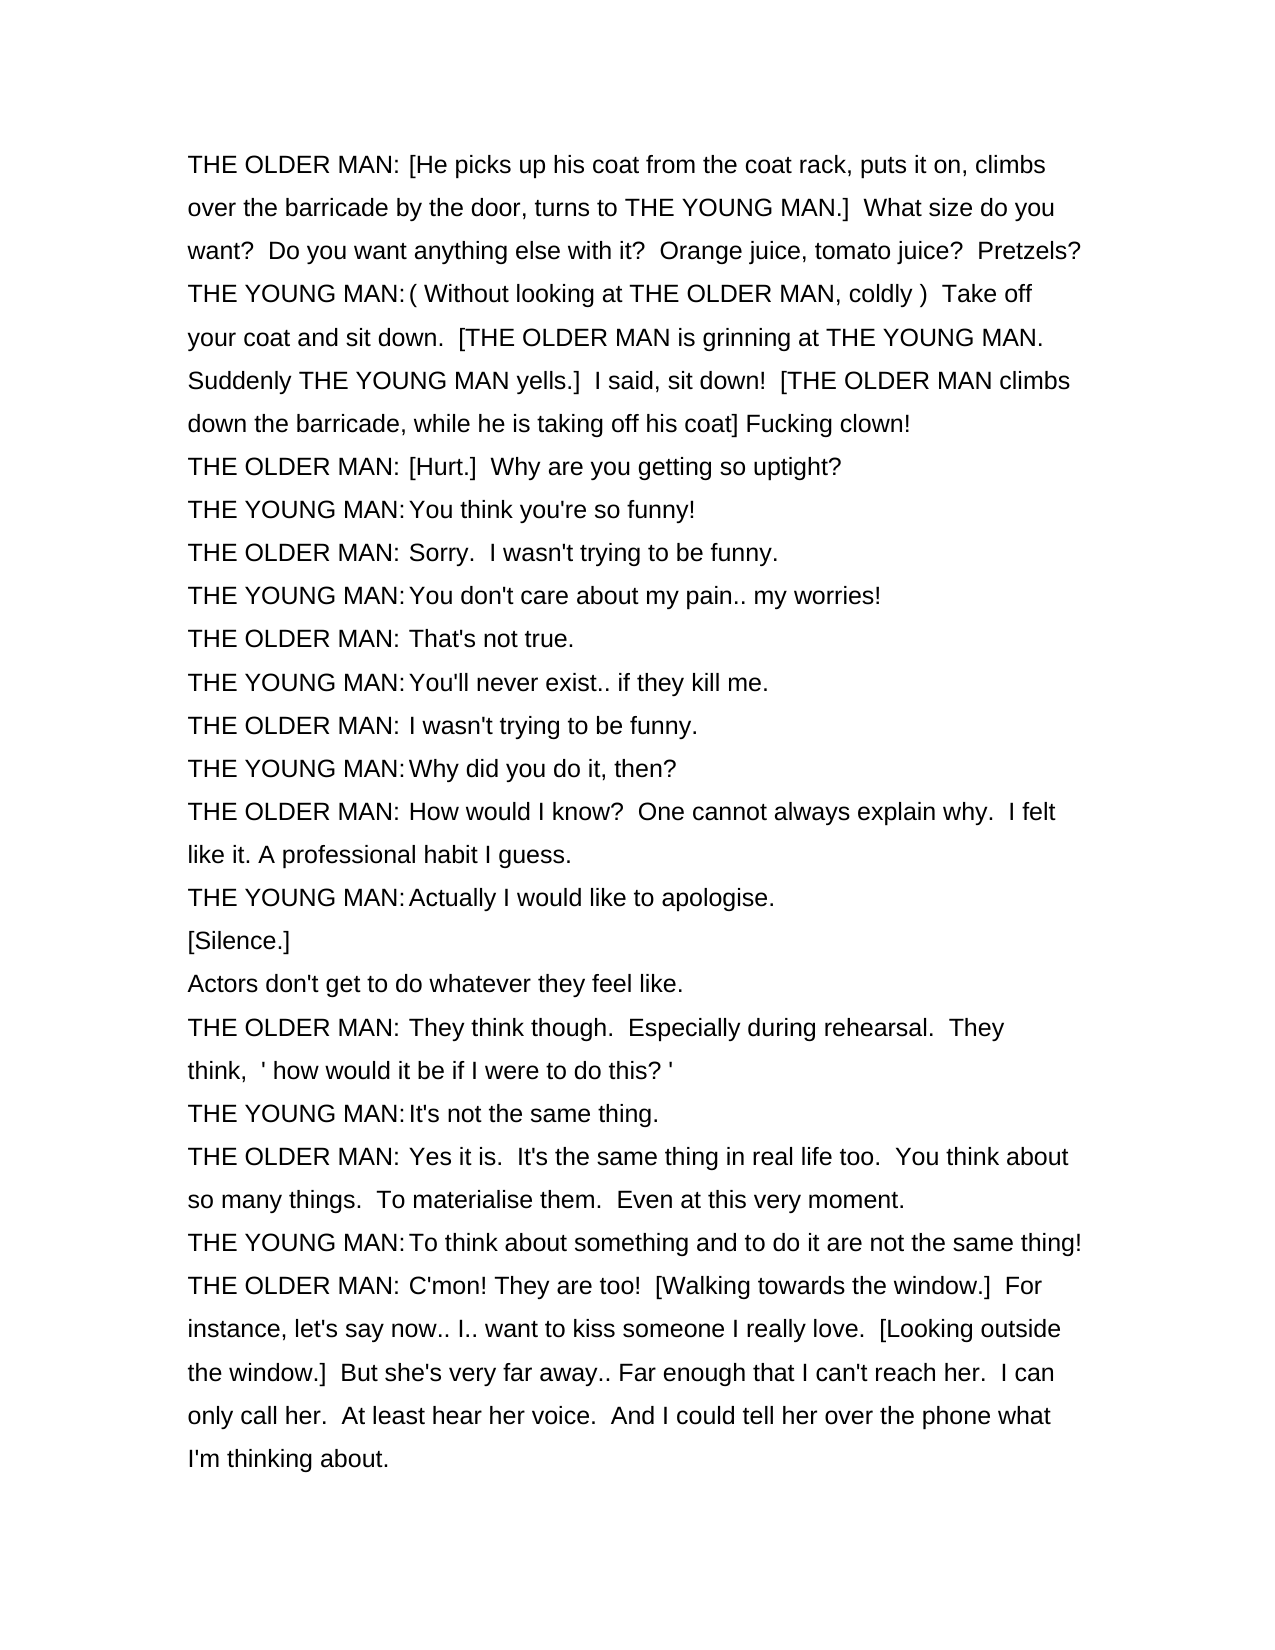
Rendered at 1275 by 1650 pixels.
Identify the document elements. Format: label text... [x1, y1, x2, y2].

text THE OLDER MAN: [Hurt.] Why are you getting so uptight? [187, 452, 1087, 481]
text THE OLDER MAN: How would I know? One cannot always explain why. I felt like it. A professional habit I guess. [187, 797, 1087, 869]
text THE OLDER MAN: I wasn't trying to be funny. [187, 711, 1087, 739]
text THE OLDER MAN: C'mon! They are too! [Walking towards the window.] For instance, let's say now.. I.. want to kiss someone I really love. [Looking outside the window.] But she's very far away.. Far enough that I can't reach her. I can only call her. At least hear her voice. And I could tell her over the phone what I'm thinking about. [187, 1271, 1087, 1472]
text THE OLDER MAN: That's not true. [187, 624, 1087, 653]
text THE YOUNG MAN: Why did you do it, then? [187, 754, 1087, 782]
text THE OLDER MAN: Sorry. I wasn't trying to be funny. [187, 538, 1087, 567]
text THE YOUNG MAN: It's not the same thing. [187, 1099, 1087, 1127]
text [Silence.] [187, 926, 1087, 955]
text THE YOUNG MAN: ( Without looking at THE OLDER MAN, coldly ) Take off your coat and sit down. [THE OLDER MAN is grinning at THE YOUNG MAN. Suddenly THE YOUNG MAN yells.] I said, sit down! [THE OLDER MAN climbs down the barricade, while he is taking off his coat] Fucking clown! [187, 279, 1087, 437]
text THE YOUNG MAN: You'll never exist.. if they kill me. [187, 667, 1087, 696]
text THE OLDER MAN: Yes it is. It's the same thing in real life too. You think about so many things. To materialise them. Even at this very moment. [187, 1142, 1087, 1214]
text THE YOUNG MAN: To think about something and to do it are not the same thing! [187, 1228, 1087, 1257]
text THE OLDER MAN: They think though. Especially during rehearsal. They [187, 1012, 1087, 1041]
text THE YOUNG MAN: Actually I would like to apologise. [187, 883, 1087, 912]
text think, ' how would it be if I were to do this? ' [187, 1056, 1087, 1084]
text THE OLDER MAN: [He picks up his coat from the coat rack, puts it on, climbs over the barricade by the door, turns to THE YOUNG MAN.] What size do you want? Do you want anything else with it? Orange juice, tomato juice? Pretzels? [187, 150, 1087, 265]
text THE YOUNG MAN: You don't care about my pain.. my worries! [187, 581, 1087, 610]
text Actors don't get to do whatever they feel like. [187, 969, 1087, 998]
text THE YOUNG MAN: You think you're so funny! [187, 495, 1087, 524]
